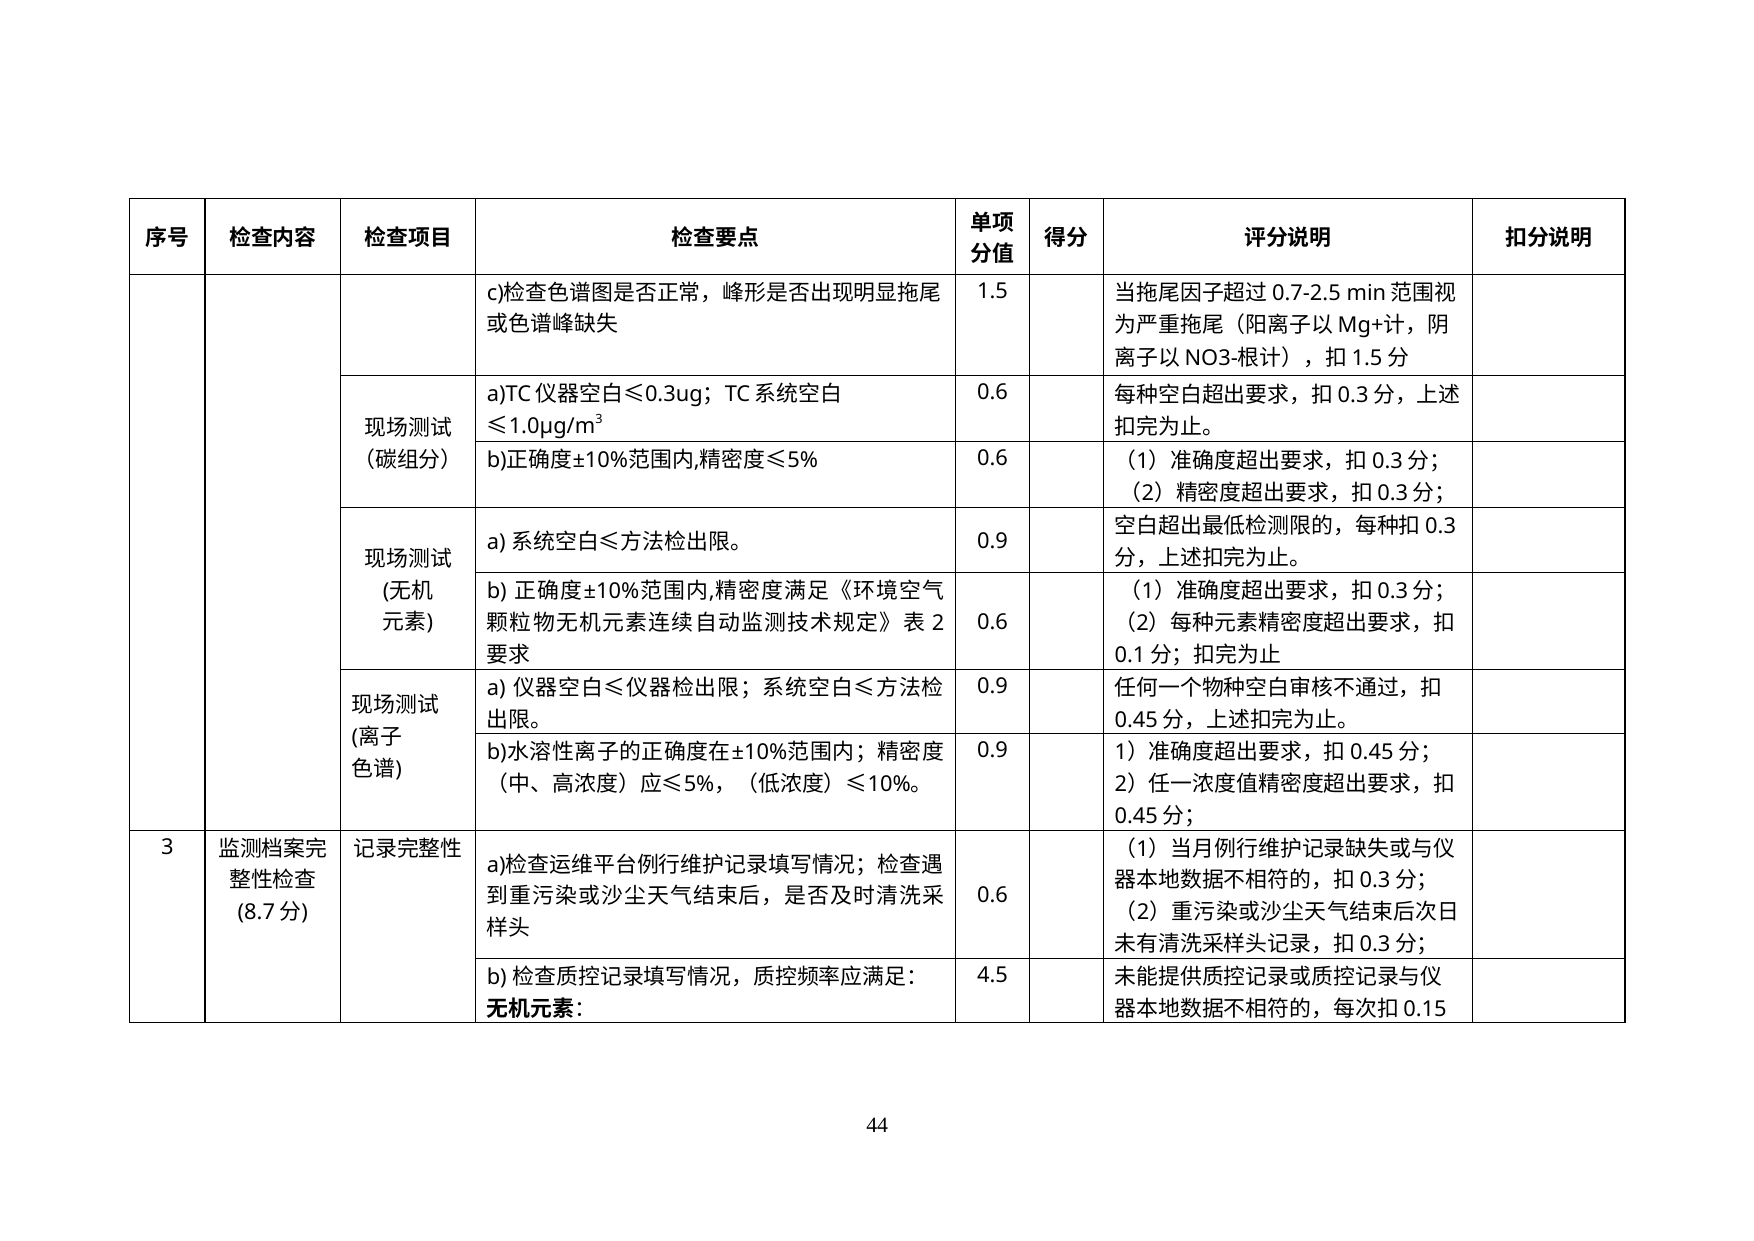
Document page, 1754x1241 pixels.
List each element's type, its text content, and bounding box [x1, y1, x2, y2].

table_cell [1030, 573, 1103, 669]
table_cell [1030, 959, 1103, 1022]
table_cell 4.5 [956, 959, 1029, 1022]
table_cell （1）准确度超出要求，扣0.3分； （2）每种元素精密度超出要求，扣0.1分；扣完为止 [1104, 573, 1472, 669]
table_header 检查内容 [206, 199, 340, 274]
table_cell [1030, 275, 1103, 375]
table_cell b) 正确度±10%范围内,精密度满足《环境空气颗粒物无机元素连续自动监测技术规定》表2要求 [476, 573, 955, 669]
table_cell 3 [130, 831, 204, 1022]
table_cell [1473, 959, 1624, 1022]
table_cell [1030, 831, 1103, 958]
table_header 检查要点 [476, 199, 955, 274]
table_cell 记录完整性 [341, 831, 475, 1022]
table_cell [1473, 275, 1624, 375]
table_cell c)检查色谱图是否正常，峰形是否出现明显拖尾或色谱峰缺失 [476, 275, 955, 375]
table_cell 0.6 [956, 573, 1029, 669]
table_cell 任何一个物种空白审核不通过，扣0.45分，上述扣完为止。 [1104, 670, 1472, 733]
table_header 检查项目 [341, 199, 475, 274]
table_header 扣分说明 [1473, 199, 1624, 274]
table_header 评分说明 [1104, 199, 1472, 274]
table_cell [476, 959, 955, 1022]
table_cell 0.6 [956, 376, 1029, 441]
table_cell [1030, 442, 1103, 507]
table_cell [1030, 376, 1103, 441]
table_cell 当拖尾因子超过0.7-2.5 min范围视为严重拖尾（阳离子以Mg+计，阴离子以NO3-根计），扣1.5分 [1104, 275, 1472, 375]
table_cell 1）准确度超出要求，扣0.45分； 2）任一浓度值精密度超出要求，扣0.45分； [1104, 734, 1472, 830]
table_cell [1030, 670, 1103, 733]
table_cell [1473, 734, 1624, 830]
table_cell 现场测试（碳组分） [341, 376, 475, 507]
table_cell a) 仪器空白≤仪器检出限；系统空白≤方法检出限。 [476, 670, 955, 733]
table_cell b)水溶性离子的正确度在±10%范围内；精密度（中、高浓度）应≤5%，（低浓度）≤10%。 [476, 734, 955, 830]
table_cell 空白超出最低检测限的，每种扣0.3分，上述扣完为止。 [1104, 508, 1472, 572]
table_cell 现场测试(无机 元素) [341, 508, 475, 669]
table_cell [1473, 831, 1624, 958]
table_cell [1473, 573, 1624, 669]
table_cell 0.6 [956, 831, 1029, 958]
table_cell 每种空白超出要求，扣0.3分，上述扣完为止。 [1104, 376, 1472, 441]
table_cell 0.6 [956, 442, 1029, 507]
table_cell a)检查运维平台例行维护记录填写情况；检查遇到重污染或沙尘天气结束后，是否及时清洗采样头 [476, 831, 955, 958]
table_cell 现场测试(离子 色谱) [341, 670, 475, 830]
table_cell 0.9 [956, 670, 1029, 733]
table_cell [1473, 442, 1624, 507]
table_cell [1104, 959, 1472, 1022]
table_cell a)TC仪器空白≤0.3ug；TC系统空白≤1.0μg/m3 [476, 376, 955, 441]
table_cell a) 系统空白≤方法检出限。 [476, 508, 955, 572]
table_cell 监测档案完整性检查(8.7分) [206, 831, 340, 1022]
table_cell [1473, 508, 1624, 572]
table_cell （1）准确度超出要求，扣0.3分； （2）精密度超出要求，扣0.3分； [1104, 442, 1472, 507]
table_cell b)正确度±10%范围内,精密度≤5% [476, 442, 955, 507]
table_cell 1.5 [956, 275, 1029, 375]
table_cell 0.9 [956, 734, 1029, 830]
table_cell [1030, 734, 1103, 830]
table_cell [1473, 376, 1624, 441]
table_header 单项 分值 [956, 199, 1029, 274]
table_header 得分 [1030, 199, 1103, 274]
table_cell （1）当月例行维护记录缺失或与仪器本地数据不相符的，扣0.3分； （2）重污染或沙尘天气结束后次日未有清洗采样头记录，扣0.3分； [1104, 831, 1472, 958]
table_cell [1473, 670, 1624, 733]
table_cell [1030, 508, 1103, 572]
table_cell 0.9 [956, 508, 1029, 572]
table_header 序号 [130, 199, 204, 274]
